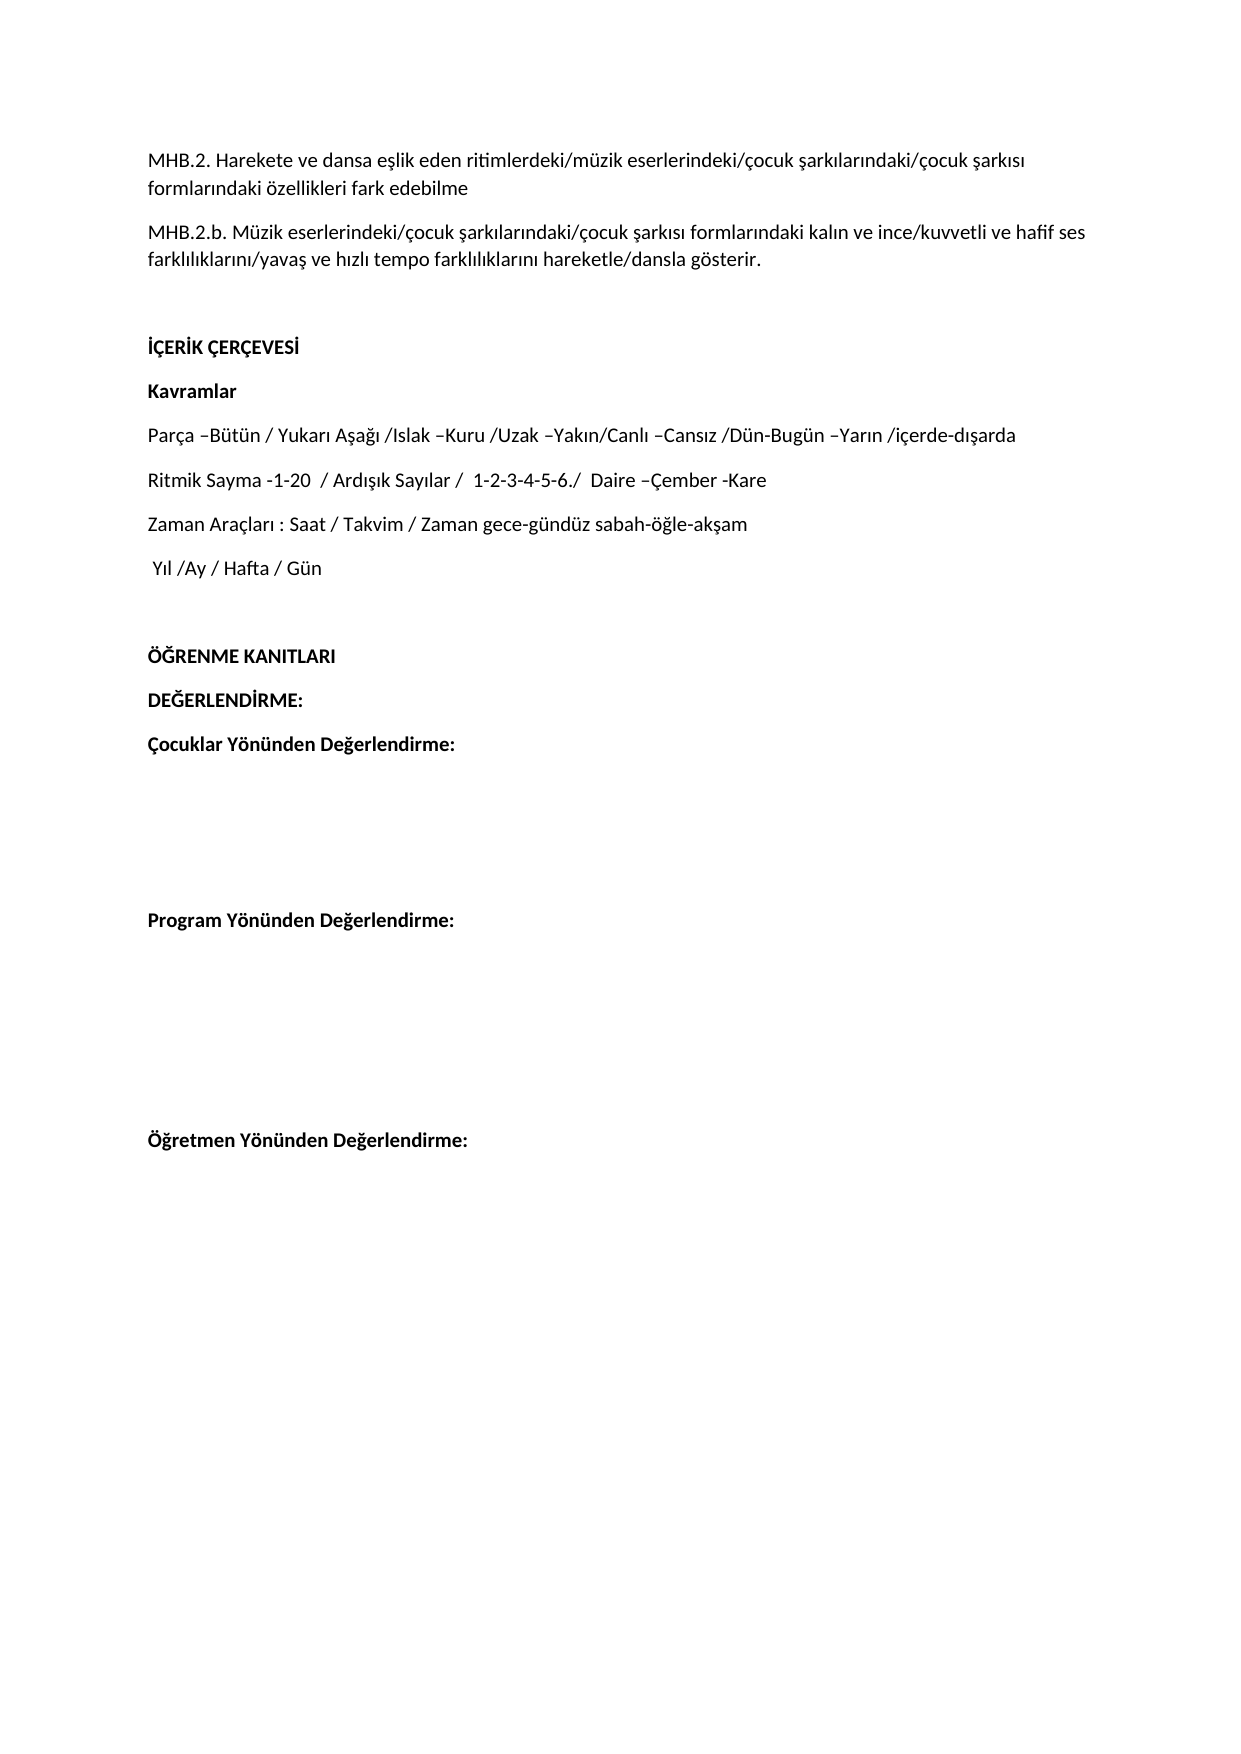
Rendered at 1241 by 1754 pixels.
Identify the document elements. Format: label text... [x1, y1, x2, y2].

text Yıl /Ay / Hafta / Gün [148, 555, 1093, 580]
text Öğretmen Yönünden Değerlendirme: [148, 1128, 1093, 1153]
text İÇERİK ÇERÇEVESİ [148, 334, 1093, 360]
text ÖĞRENME KANITLARI [148, 643, 1093, 668]
text Parça –Bütün / Yukarı Aşağı /Islak –Kuru /Uzak –Yakın/Canlı –Cansız /Dün-Bugün –Yarın /içerde-dışarda [148, 423, 1093, 448]
text Zaman Araçları : Saat / Takvim / Zaman gece-gündüz sabah-öğle-akşam [148, 511, 1093, 536]
text Ritmik Sayma -1-20 / Ardışık Sayılar / 1-2-3-4-5-6./ Daire –Çember -Kare [148, 467, 1093, 492]
text Çocuklar Yönünden Değerlendirme: [148, 731, 1093, 757]
text MHB.2.b. Müzik eserlerindeki/çocuk şarkılarındaki/çocuk şarkısı formlarındaki kalın ve ince/kuvvetli ve hafif ses farklılıklarını/yavaş ve hızlı tempo farklılıklarını hareketle/dansla gösterir. [148, 219, 1093, 272]
text DEĞERLENDİRME: [148, 687, 1093, 712]
text Program Yönünden Değerlendirme: [148, 907, 1093, 933]
text Kavramlar [148, 379, 1093, 404]
text MHB.2. Harekete ve dansa eşlik eden ritimlerdeki/müzik eserlerindeki/çocuk şarkılarındaki/çocuk şarkısı formlarındaki özellikleri fark edebilme [148, 148, 1093, 200]
